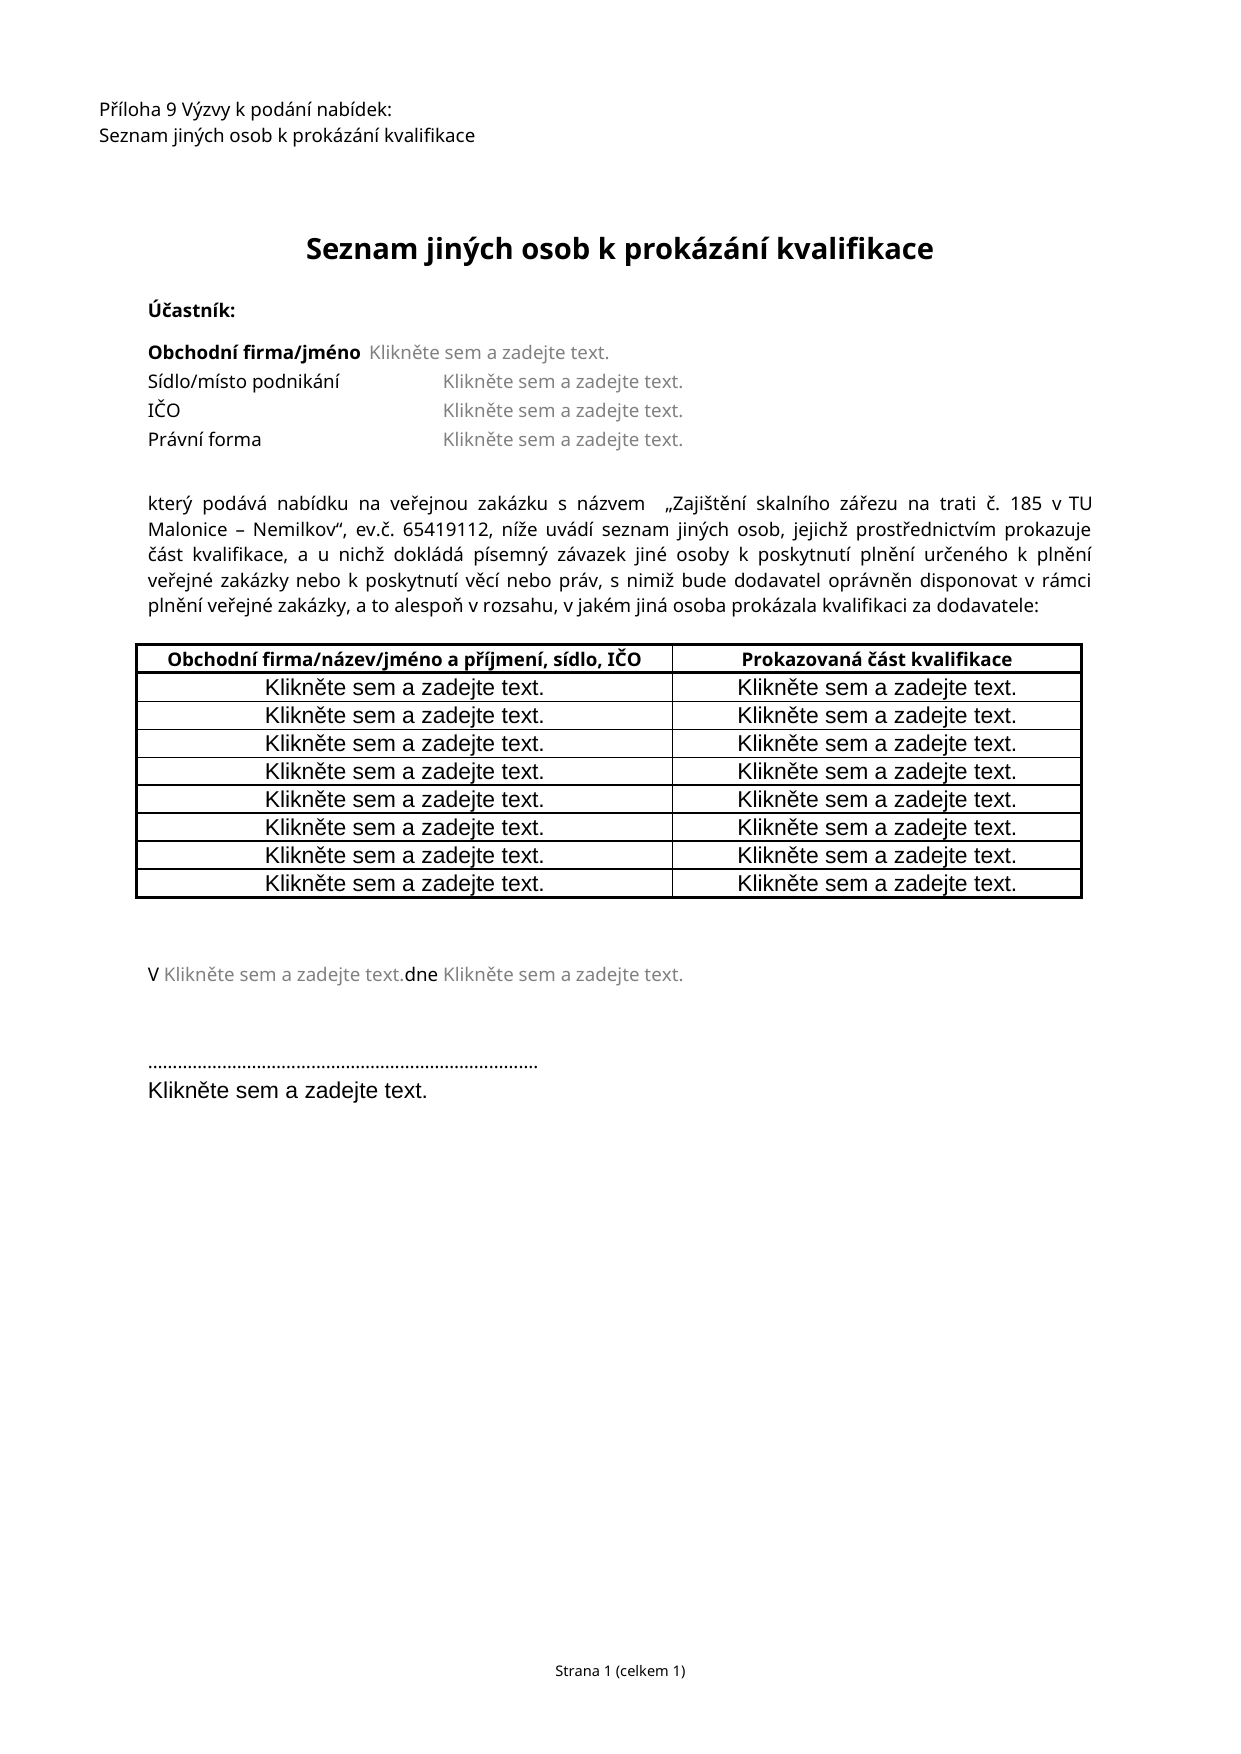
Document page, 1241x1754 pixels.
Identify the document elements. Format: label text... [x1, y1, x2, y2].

text V dne [148, 957, 1092, 987]
text ……………………………………………………………………. [148, 1045, 1092, 1074]
text který podává nabídku na veřejnou zakázku s názvem „Zajištění skalního zářezu na trati č. 185 v TU Malonice – Nemilkov“, ev.č. 65419112, níže uvádí seznam jiných osob, jejichž prostřednictvím prokazuje část kvalifikace, a u nichž dokládá písemný závazek jiné osoby k poskytnutí plnění určeného k plnění veřejné zakázky nebo k poskytnutí věcí nebo práv, s nimiž bude dodavatel oprávněn disponovat v rámci plnění veřejné zakázky, a to alespoň v rozsahu, v jakém jiná osoba prokázala kvalifikaci za dodavatele: [148, 490, 1093, 618]
text Právní forma [148, 423, 1093, 452]
text Sídlo/místo podnikání [148, 365, 1093, 394]
text IČO [148, 394, 1093, 423]
table_header Obchodní firma/název/jméno a příjmení, sídlo, IČO [138, 646, 672, 671]
title Seznam jiných osob k prokázání kvalifikace [148, 228, 1093, 268]
table_header Prokazovaná část kvalifikace [673, 646, 1080, 671]
text Obchodní firma/jméno [148, 336, 1093, 365]
text Účastník: [148, 293, 1093, 324]
